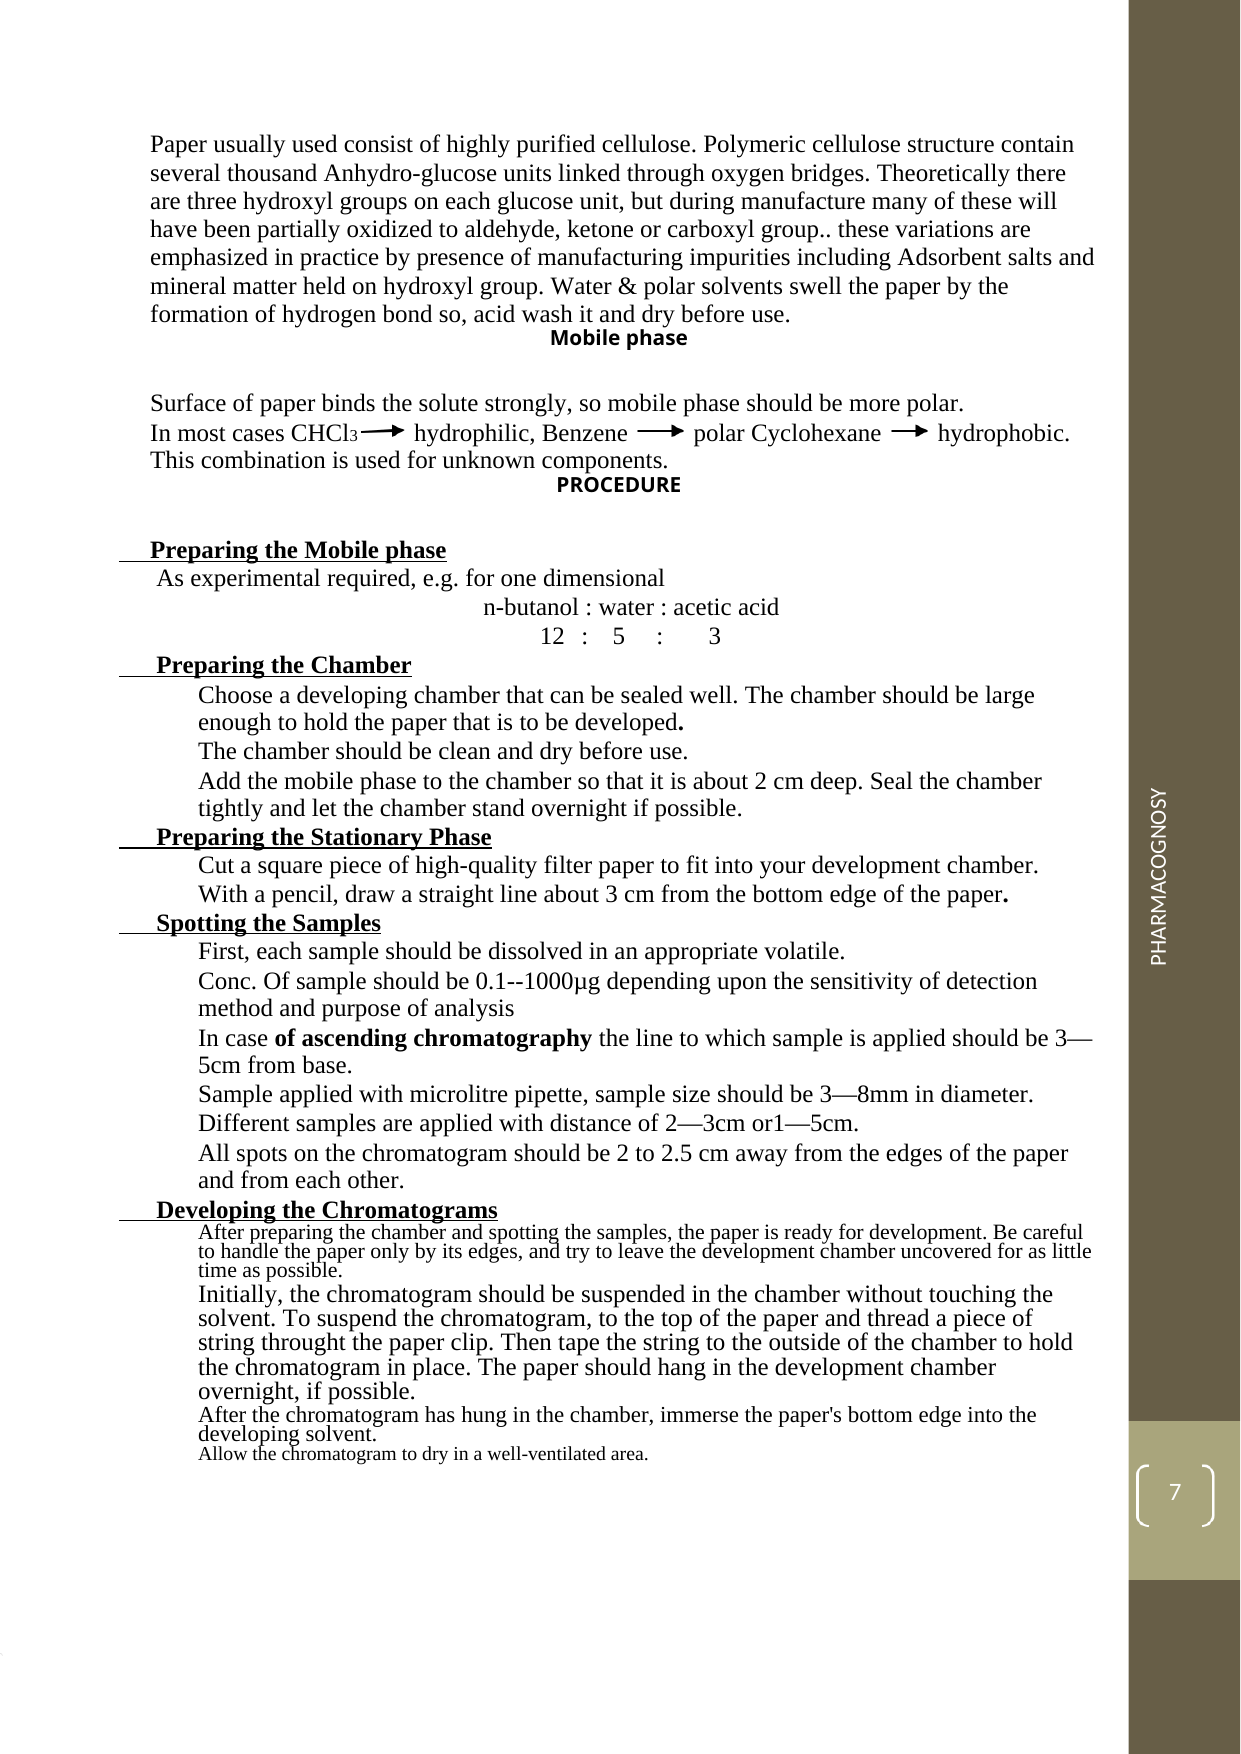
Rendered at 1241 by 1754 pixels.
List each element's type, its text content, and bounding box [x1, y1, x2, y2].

list Preparing the Stationary Phase [119, 822, 1106, 851]
text As experimental required, e.g. for one dimensional [156, 564, 1106, 592]
text 12 : 5 : 3 [539, 621, 1106, 650]
list Choose a developing chamber that can be sealed well. The chamber should be large enough to hold the paper that is to be developed. [159, 682, 1106, 736]
list Allow the chromatogram to dry in a well-ventilated area. [159, 1447, 1106, 1464]
list Preparing the Chamber [119, 651, 1106, 679]
list Spotting the Samples [119, 908, 1106, 937]
list Paper usually used consist of highly purified cellulose. Polymeric cellulose structure contain several thousand Anhydro-glucose units linked through oxygen bridges. Theoretically there are three hydroxyl groups on each glucose unit, but during manufacture many of these will have been partially oxidized to aldehyde, ketone or carboxyl group.. these variations are emphasized in practice by presence of manufacturing impurities including Adsorbent salts and mineral matter held on hydroxyl group. Water & polar solvents swell the paper by the formation of hydrogen bond so, acid wash it and dry before use. [112, 130, 1102, 328]
list After the chromatogram has hung in the chamber, immerse the paper's bottom edge into the developing solvent. [159, 1406, 1075, 1446]
list All spots on the chromatogram should be 2 to 2.5 cm away from the edges of the paper and from each other. [159, 1140, 1106, 1194]
list In most cases CHCl3 hydrophilic, Benzene polar Cyclohexane hydrophobic. [112, 418, 1106, 446]
list Sample applied with microlitre pipette, sample size should be 3—8mm in diameter. [159, 1079, 1106, 1108]
list In case of ascending chromatography the line to which sample is applied should be 3— 5cm from base. [159, 1025, 1106, 1079]
text Mobile phase [131, 328, 1106, 350]
list Surface of paper binds the solute strongly, so mobile phase should be more polar. [112, 388, 1106, 417]
list With a pencil, draw a straight line about 3 cm from the bottom edge of the paper. [159, 879, 1106, 908]
list Conc. Of sample should be 0.1--1000µg depending upon the sensitivity of detection method and purpose of analysis [159, 968, 1106, 1022]
list Cut a square piece of high-quality filter paper to fit into your development chamber. [159, 851, 1106, 879]
list Initially, the chromatogram should be suspended in the chamber without touching the solvent. To suspend the chromatogram, to the top of the paper and thread a piece of string throught the paper clip. Then tape the string to the outside of the chamber to hold the chromatogram in place. The paper should hang in the development chamber overnight, if possible. [159, 1284, 1096, 1404]
text n-butanol : water : acetic acid [156, 592, 1106, 621]
list Add the mobile phase to the chamber so that it is about 2 cm deep. Seal the chamber tightly and let the chamber stand overnight if possible. [159, 768, 1106, 822]
list After preparing the chamber and spotting the samples, the paper is ready for development. Be careful to handle the paper only by its edges, and try to leave the development chamber uncovered for as little time as possible. [159, 1224, 1098, 1283]
table_header PHARMACOGNOSY [1144, 787, 1171, 966]
list Developing the Chromatograms [119, 1195, 1106, 1223]
list Preparing the Mobile phase [119, 536, 1106, 564]
list This combination is used for unknown components. [112, 446, 1106, 474]
list First, each sample should be dissolved in an appropriate volatile. [159, 937, 1106, 965]
picture [357, 420, 408, 441]
picture [633, 420, 688, 441]
list The chamber should be clean and dry before use. [159, 736, 1106, 765]
picture [887, 420, 932, 441]
text 7 [1143, 1476, 1181, 1506]
picture [1128, 0, 1241, 1754]
list Different samples are applied with distance of 2—3cm or1—5cm. [159, 1108, 1106, 1137]
text PROCEDURE [131, 474, 1106, 496]
